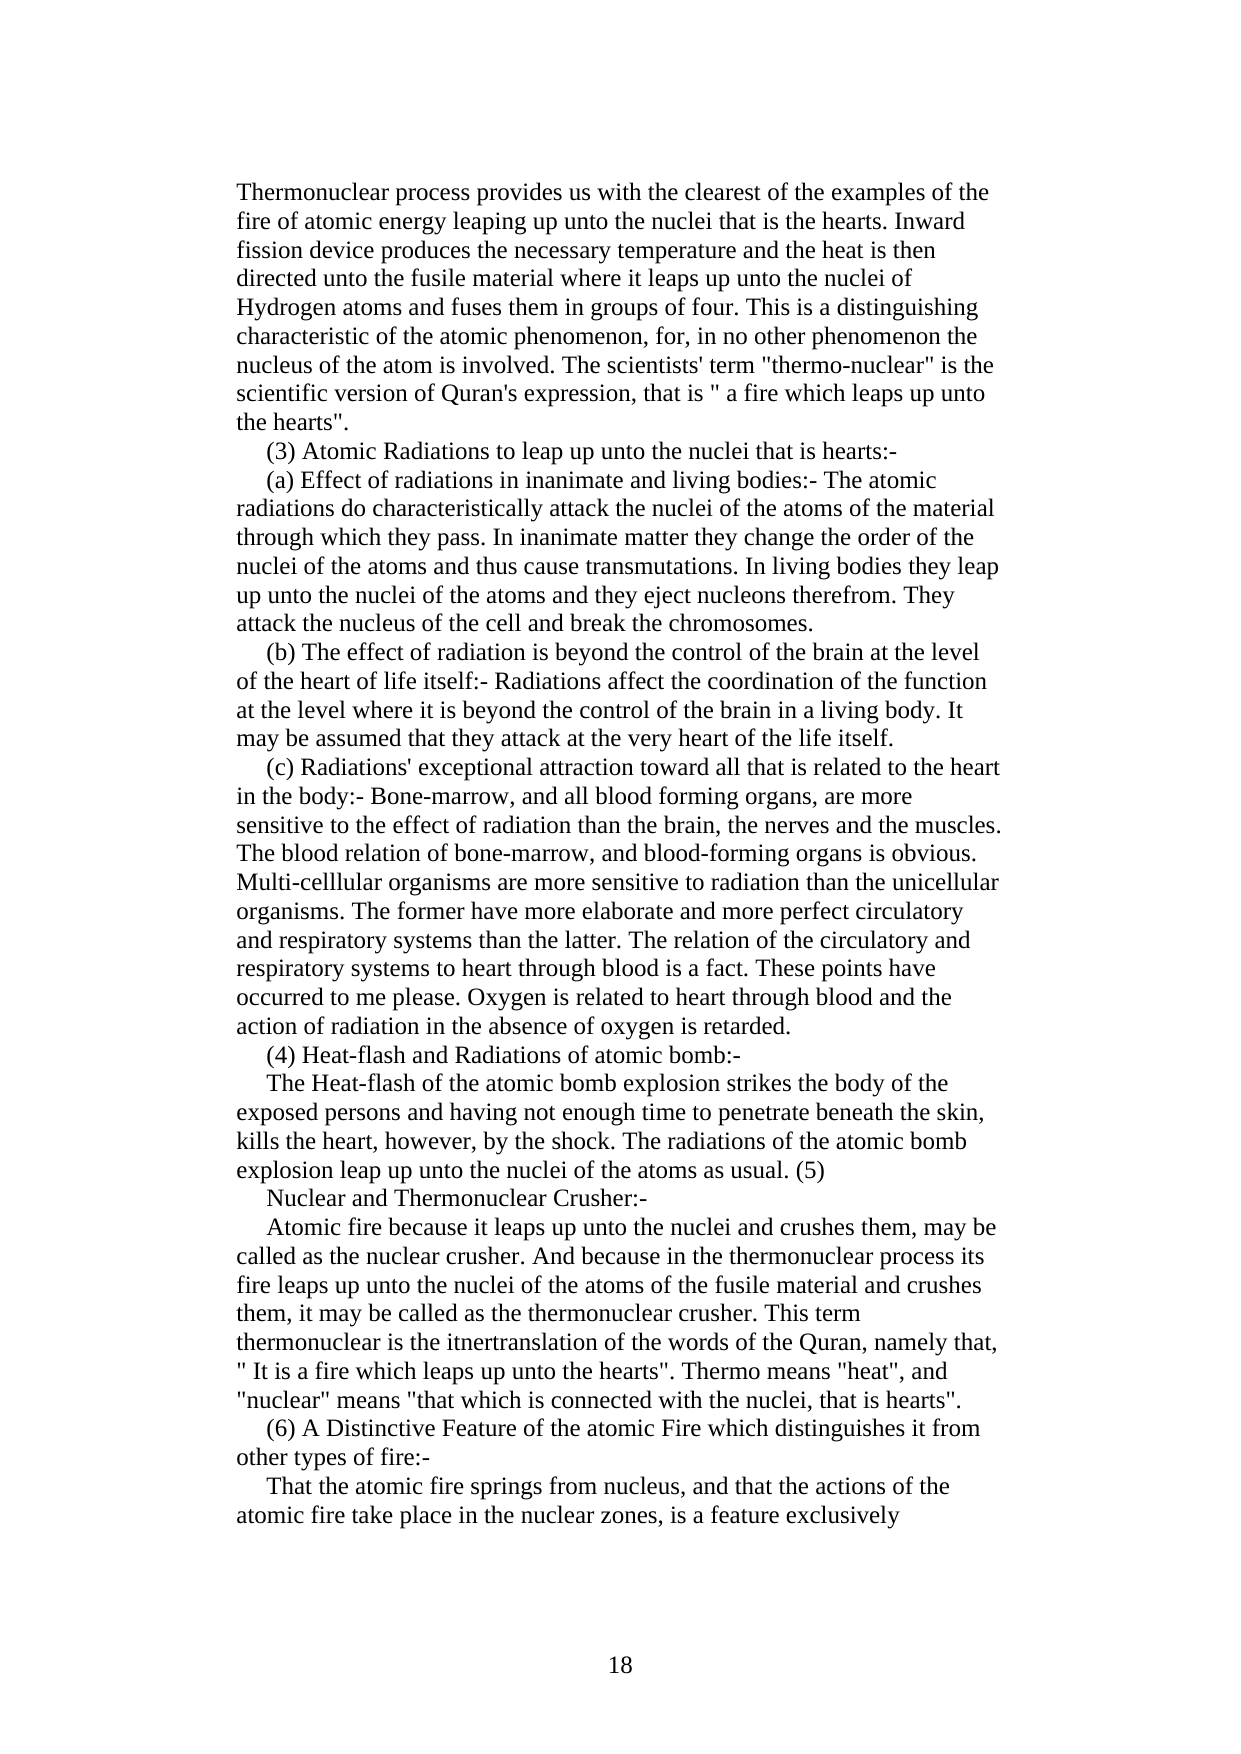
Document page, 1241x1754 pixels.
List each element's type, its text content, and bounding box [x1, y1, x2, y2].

text Nuclear and Thermonuclear Crusher:- [236, 1183, 1004, 1212]
text (c) Radiations' exceptional attraction toward all that is related to the heart in the body:- Bone-marrow, and all blood forming organs, are more sensitive to the effect of radiation than the brain, the nerves and the muscles. The blood relation of bone-marrow, and blood-forming organs is obvious. Multi-celllular organisms are more sensitive to radiation than the unicellular organisms. The former have more elaborate and more perfect circulatory and respiratory systems than the latter. The relation of the circulatory and respiratory systems to heart through blood is a fact. These points have occurred to me please. Oxygen is related to heart through blood and the action of radiation in the absence of oxygen is retarded. [236, 752, 1004, 1040]
text (b) The effect of radiation is beyond the control of the brain at the level of the heart of life itself:- Radiations affect the coordination of the function at the level where it is beyond the control of the brain in a living body. It may be assumed that they attack at the very heart of the life itself. [236, 637, 1004, 752]
text Atomic fire because it leaps up unto the nuclei and crushes them, may be called as the nuclear crusher. And because in the thermonuclear process its fire leaps up unto the nuclei of the atoms of the fusile material and crushes them, it may be called as the thermonuclear crusher. This term thermonuclear is the itnertranslation of the words of the Quran, namely that, " It is a fire which leaps up unto the hearts". Thermo means "heat", and "nuclear" means "that which is connected with the nuclei, that is hearts". [236, 1212, 1004, 1413]
text The Heat-flash of the atomic bomb explosion strikes the body of the exposed persons and having not enough time to penetrate beneath the skin, kills the heart, however, by the shock. The radiations of the atomic bomb explosion leap up unto the nuclei of the atoms as usual. (5) [236, 1068, 1004, 1183]
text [236, 177, 1004, 436]
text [236, 1471, 1004, 1528]
text (6) A Distinctive Feature of the atomic Fire which distinguishes it from other types of fire:- [236, 1413, 1004, 1471]
text (a) Effect of radiations in inanimate and living bodies:- The atomic radiations do characteristically attack the nuclei of the atoms of the material through which they pass. In inanimate matter they change the order of the nuclei of the atoms and thus cause transmutations. In living bodies they leap up unto the nuclei of the atoms and they eject nucleons therefrom. They attack the nucleus of the cell and break the chromosomes. [236, 465, 1004, 637]
text (4) Heat-flash and Radiations of atomic bomb:- [236, 1040, 1004, 1068]
text (3) Atomic Radiations to leap up unto the nuclei that is hearts:- [236, 436, 1004, 465]
